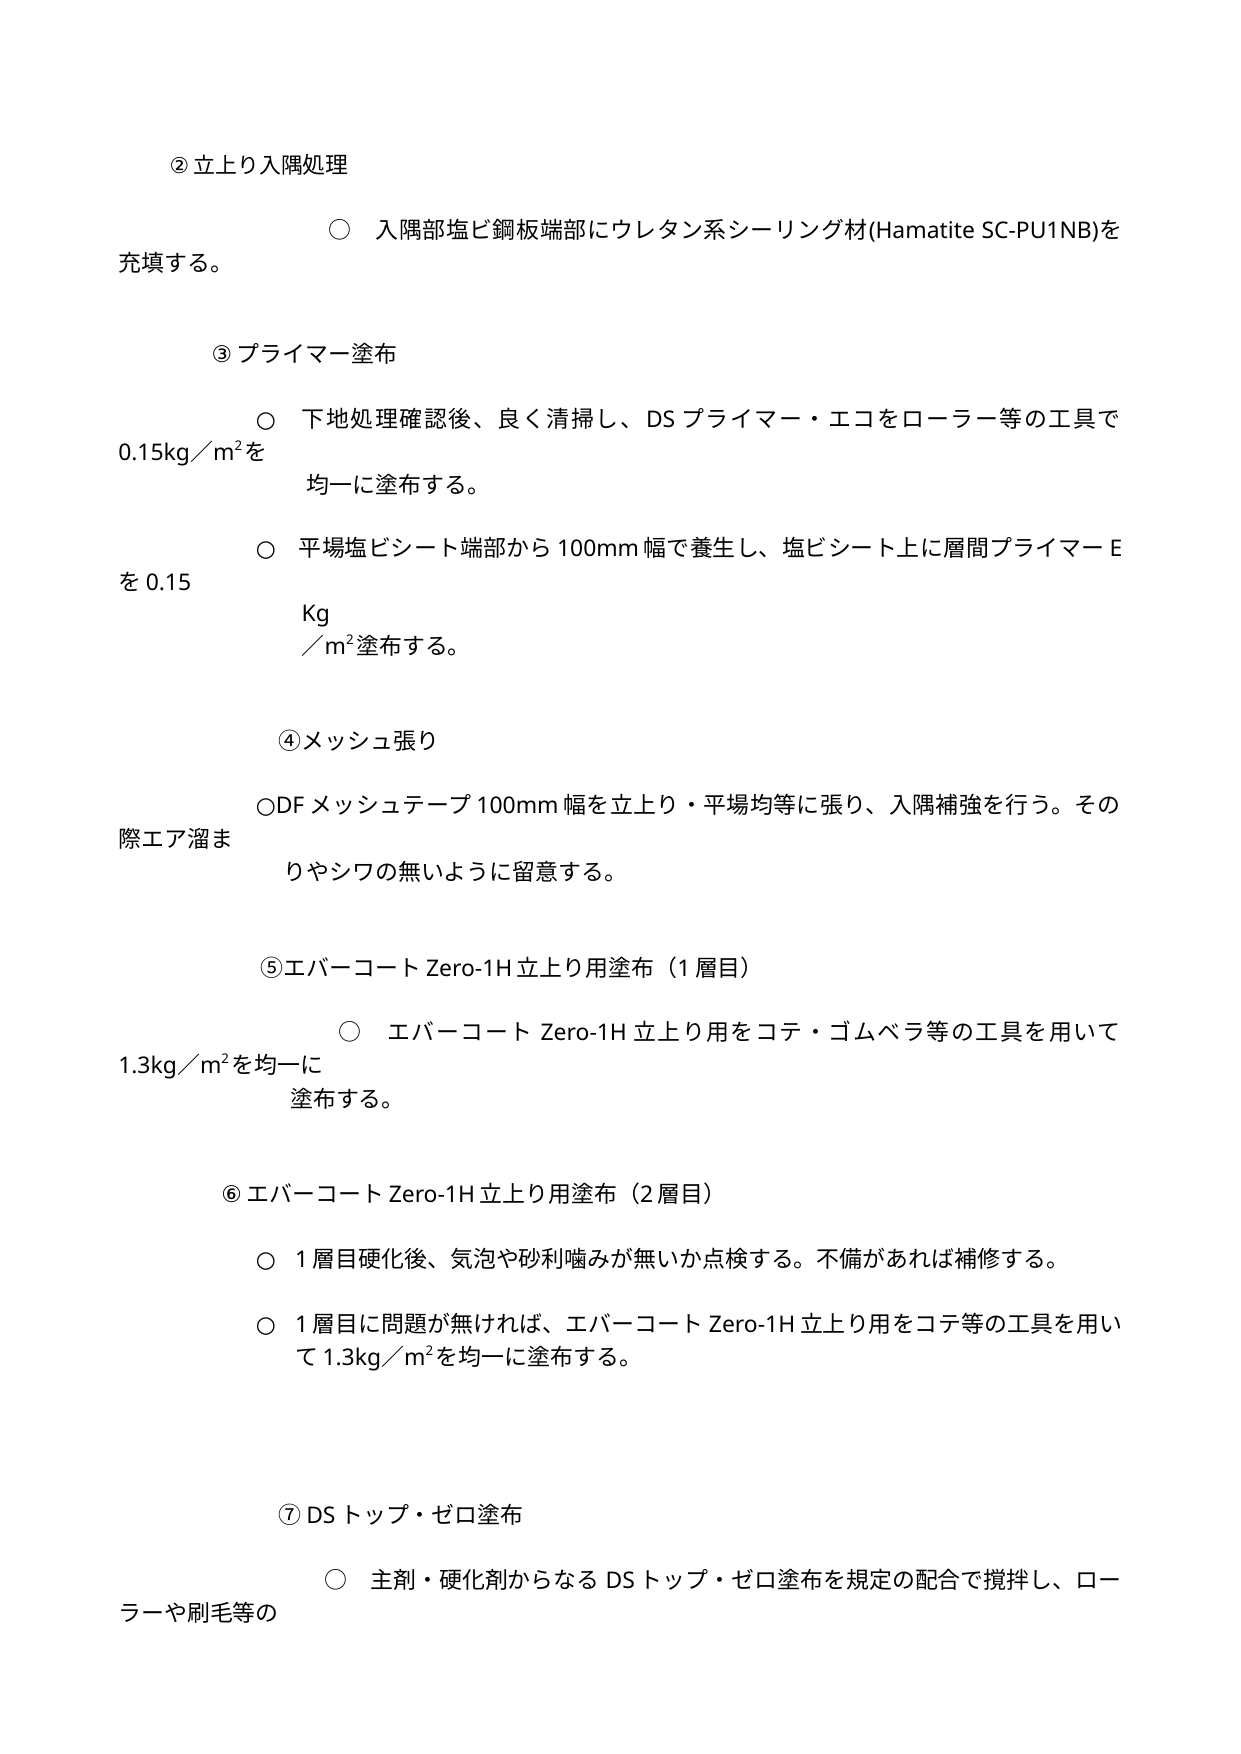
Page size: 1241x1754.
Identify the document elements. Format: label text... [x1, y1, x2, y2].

text ②立上り入隅処理 [118, 147, 1122, 180]
text ⑤エバーコートZero-1H立上り用塗布（1層目） [118, 949, 1122, 983]
text ③プライマー塗布 [118, 336, 1122, 369]
text りやシワの無いように留意する。 [118, 854, 1122, 887]
text 均一に塗布する。 [118, 467, 1122, 501]
text ○ 下地処理確認後、良く清掃し、DSプライマー・エコをローラー等の工具で0.15kg／m2を [118, 401, 1122, 467]
text Kg [118, 597, 1122, 628]
text ⑦DSトップ・ゼロ塗布 [118, 1497, 1122, 1531]
text ○ エバーコートZero-1H立上り用をコテ・ゴムベラ等の工具を用いて1.3kg／m2を均一に [118, 1014, 1122, 1081]
text ／m2塗布する。 [118, 628, 1122, 662]
text 塗布する。 [118, 1081, 1122, 1114]
text ○ 主剤・硬化剤からなるDSトップ・ゼロ塗布を規定の配合で撹拌し、ローラーや刷毛等の [118, 1562, 1122, 1628]
list 1層目硬化後、気泡や砂利噛みが無いか点検する。不備があれば補修する。 [256, 1241, 1122, 1274]
text ○ 平場塩ビシート端部から100mm幅で養生し、塩ビシート上に層間プライマーEを0.15 [118, 530, 1122, 597]
text ○ 入隅部塩ビ鋼板端部にウレタン系シーリング材(Hamatite SC-PU1NB)を充填する。 [118, 212, 1122, 278]
text ④メッシュ張り [118, 723, 1122, 756]
text ○DFメッシュテープ100mm幅を立上り・平場均等に張り、入隅補強を行う。その際エア溜ま [118, 787, 1122, 854]
list 1層目に問題が無ければ、エバーコートZero-1H立上り用をコテ等の工具を用いて1.3kg／m2を均一に塗布する。 [256, 1306, 1122, 1372]
text ⑥エバーコートZero-1H立上り用塗布（2層目） [118, 1176, 1122, 1210]
